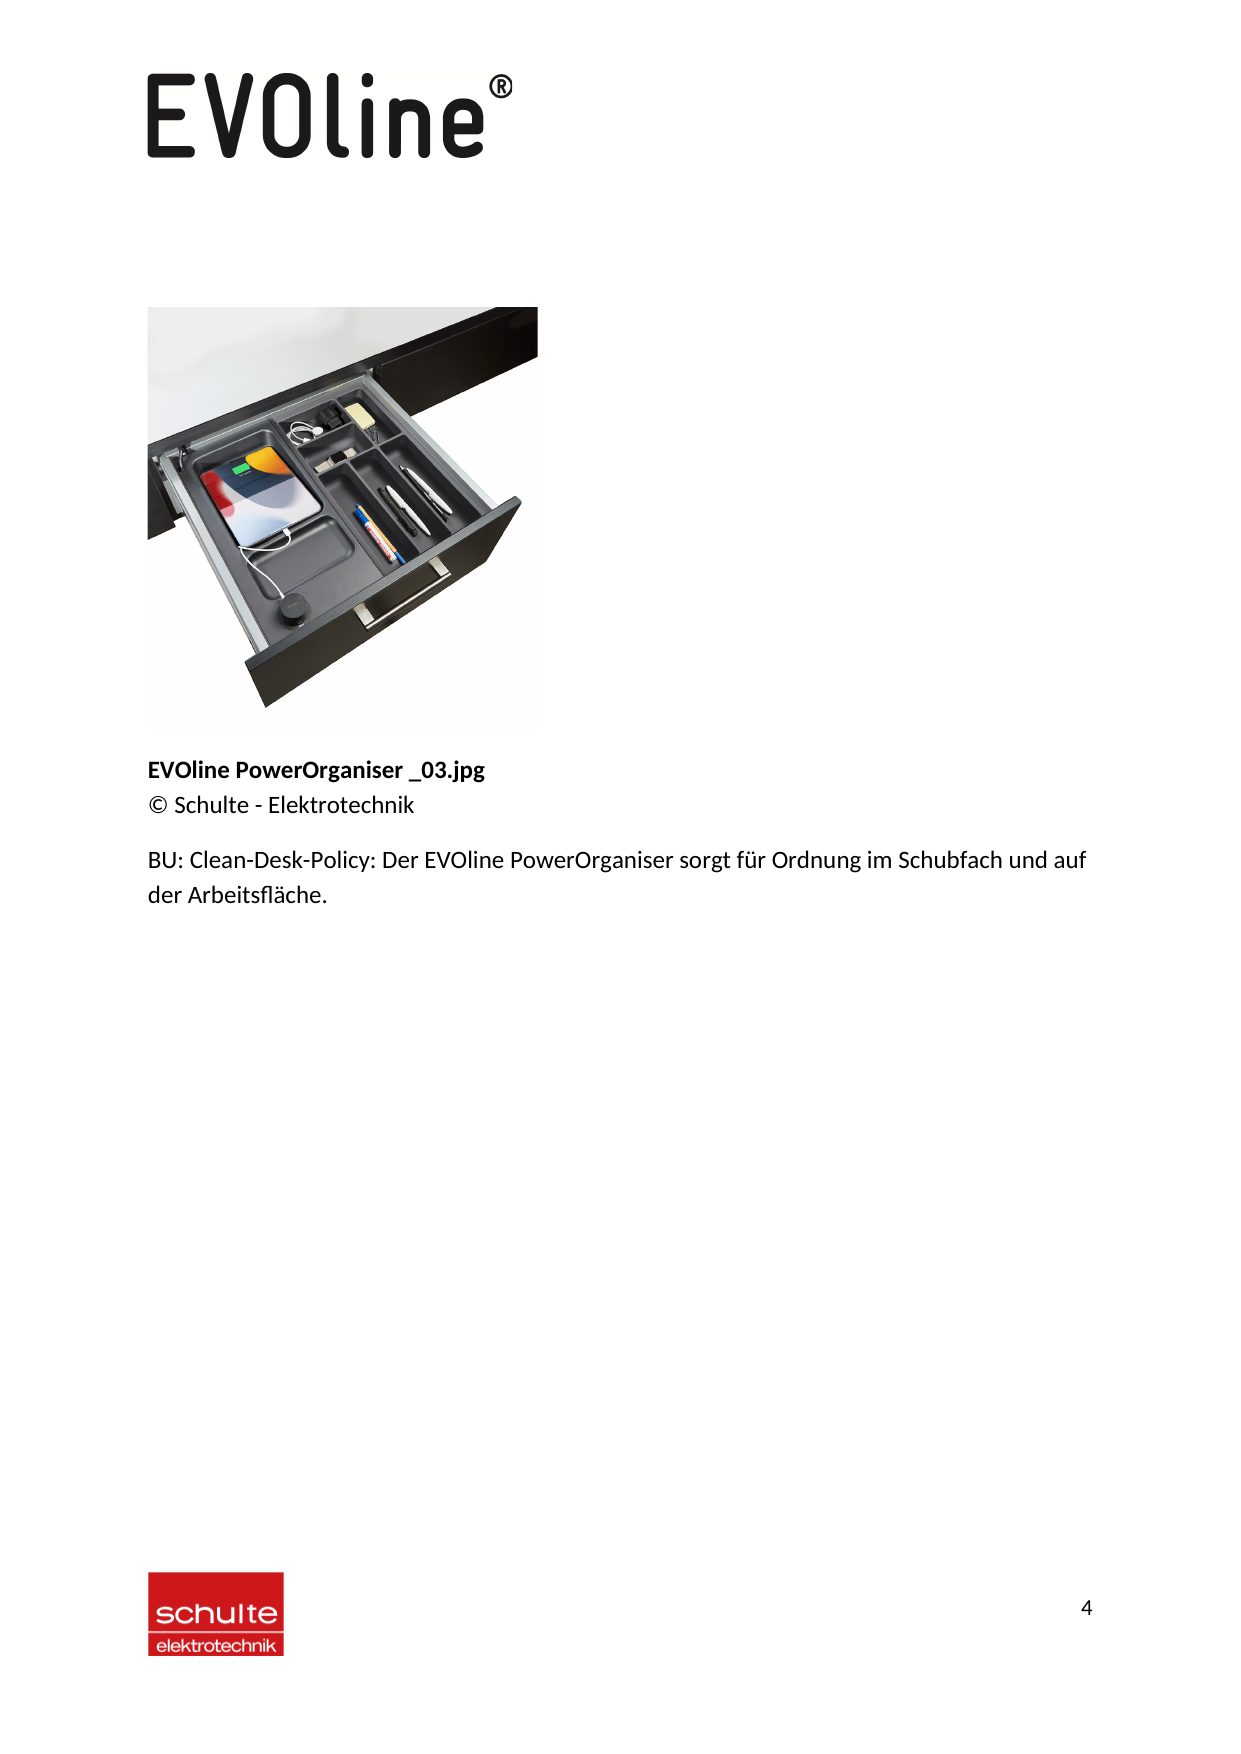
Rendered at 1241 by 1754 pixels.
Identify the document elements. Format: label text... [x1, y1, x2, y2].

picture [147, 73, 513, 158]
text BU: Clean-Desk-Policy: Der EVOline PowerOrganiser sorgt für Ordnung im Schubfach und auf der Arbeitsfläche. [148, 844, 1093, 910]
picture [147, 307, 538, 730]
text EVOline PowerOrganiser _03.jpg © Schulte - Elektrotechnik [148, 754, 1093, 819]
